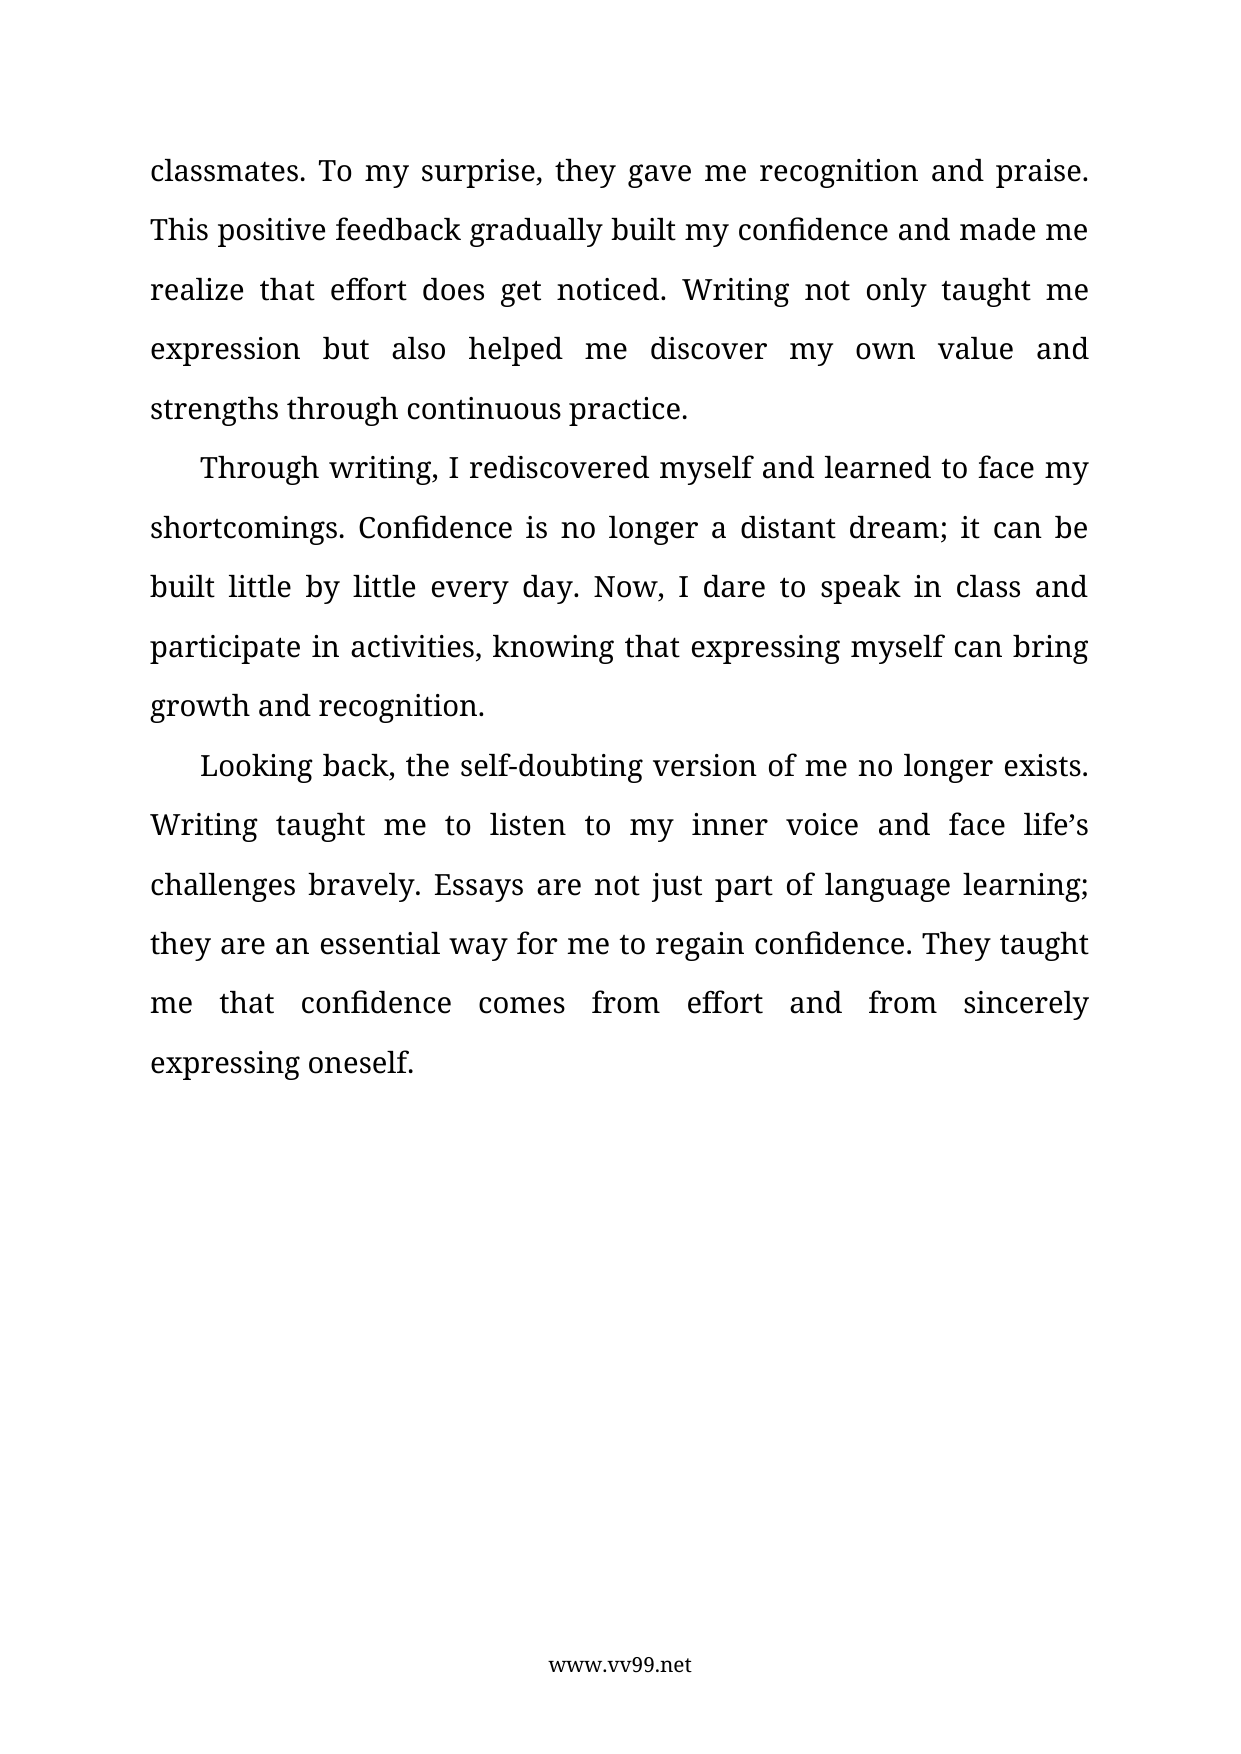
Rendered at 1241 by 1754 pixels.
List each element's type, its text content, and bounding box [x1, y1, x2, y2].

text Through writing, I rediscovered myself and learned to face my shortcomings. Confidence is no longer a distant dream; it can be built little by little every day. Now, I dare to speak in class and participate in activities, knowing that expressing myself can bring growth and recognition. [150, 447, 1090, 725]
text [150, 150, 1090, 428]
text Looking back, the self-doubting version of me no longer exists. Writing taught me to listen to my inner voice and face life’s challenges bravely. Essays are not just part of language learning; they are an essential way for me to regain confidence. They taught me that confidence comes from effort and from sincerely expressing oneself. [150, 745, 1090, 1082]
